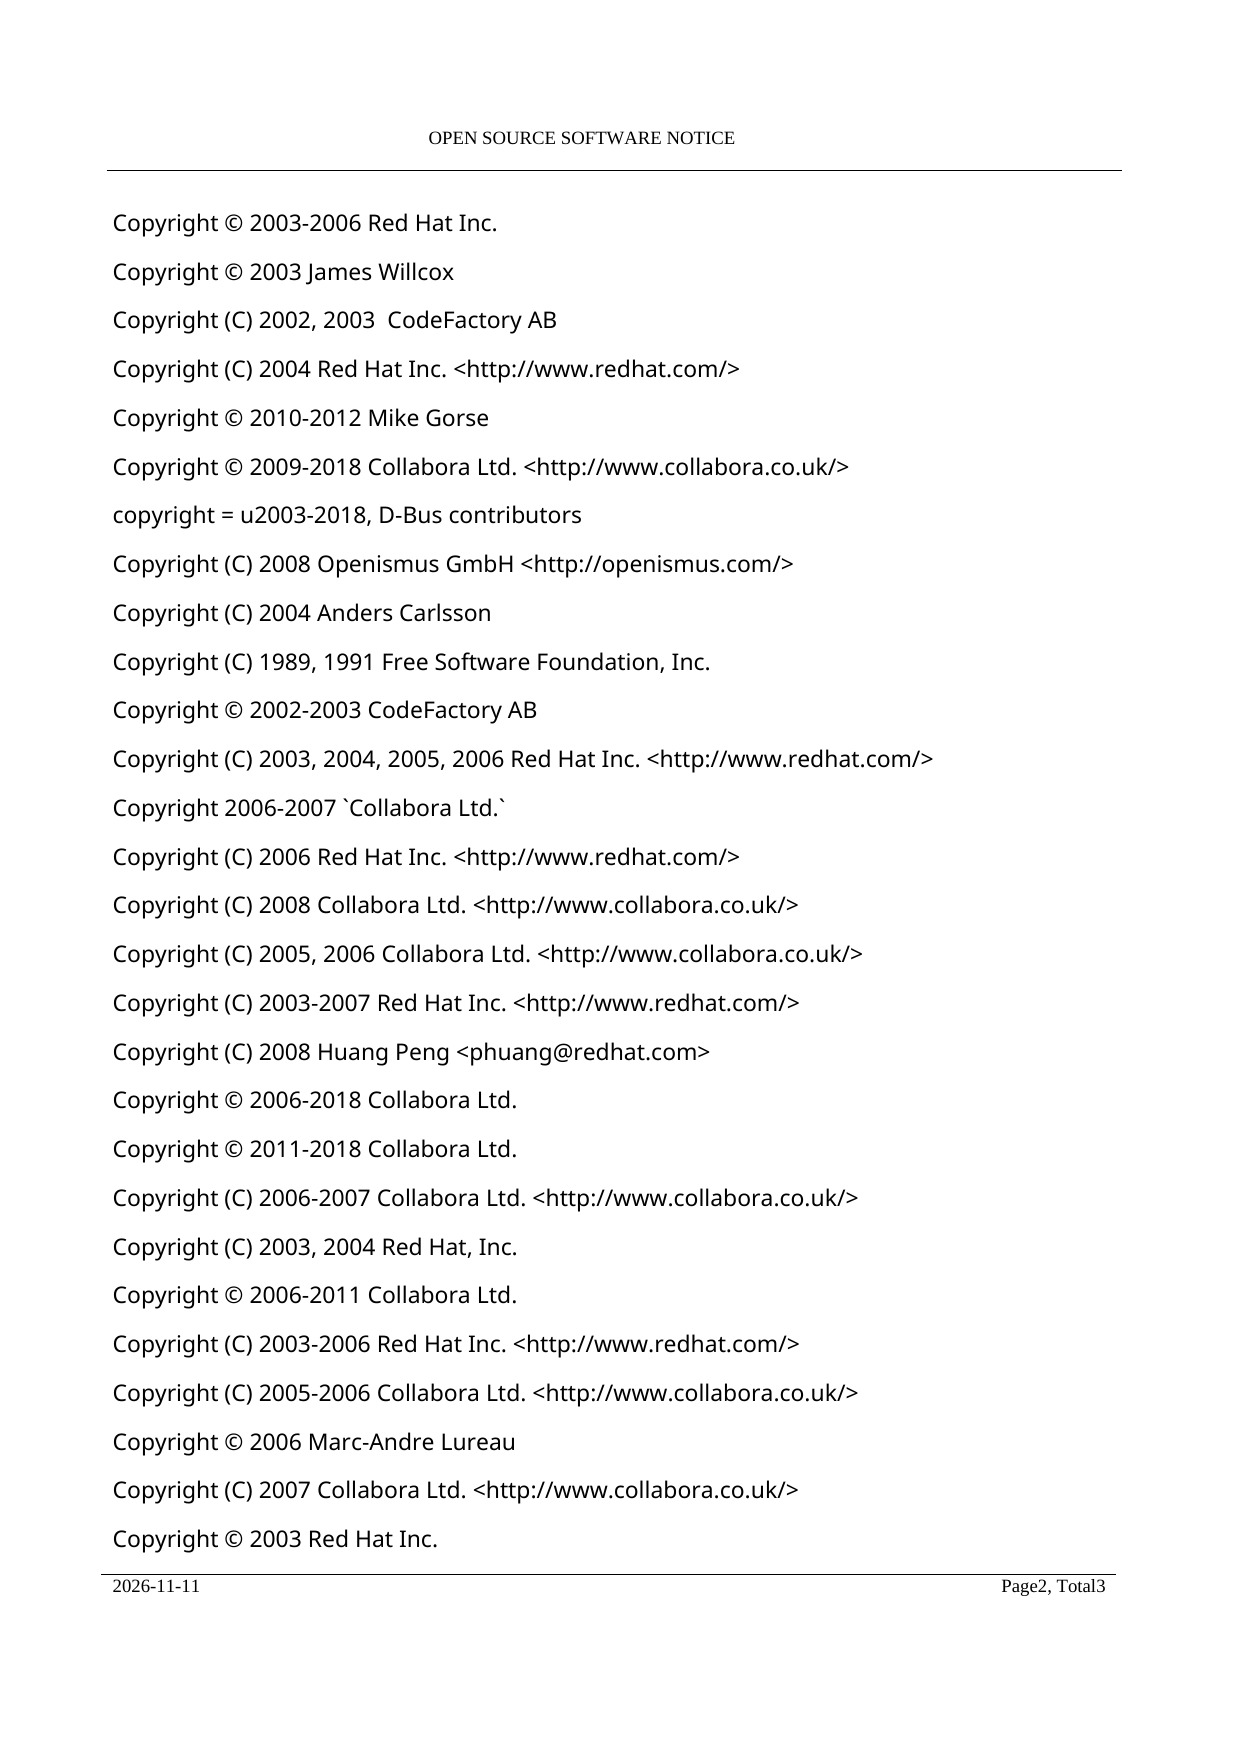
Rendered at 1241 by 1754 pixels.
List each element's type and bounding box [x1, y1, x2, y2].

text [112, 206, 1128, 1555]
